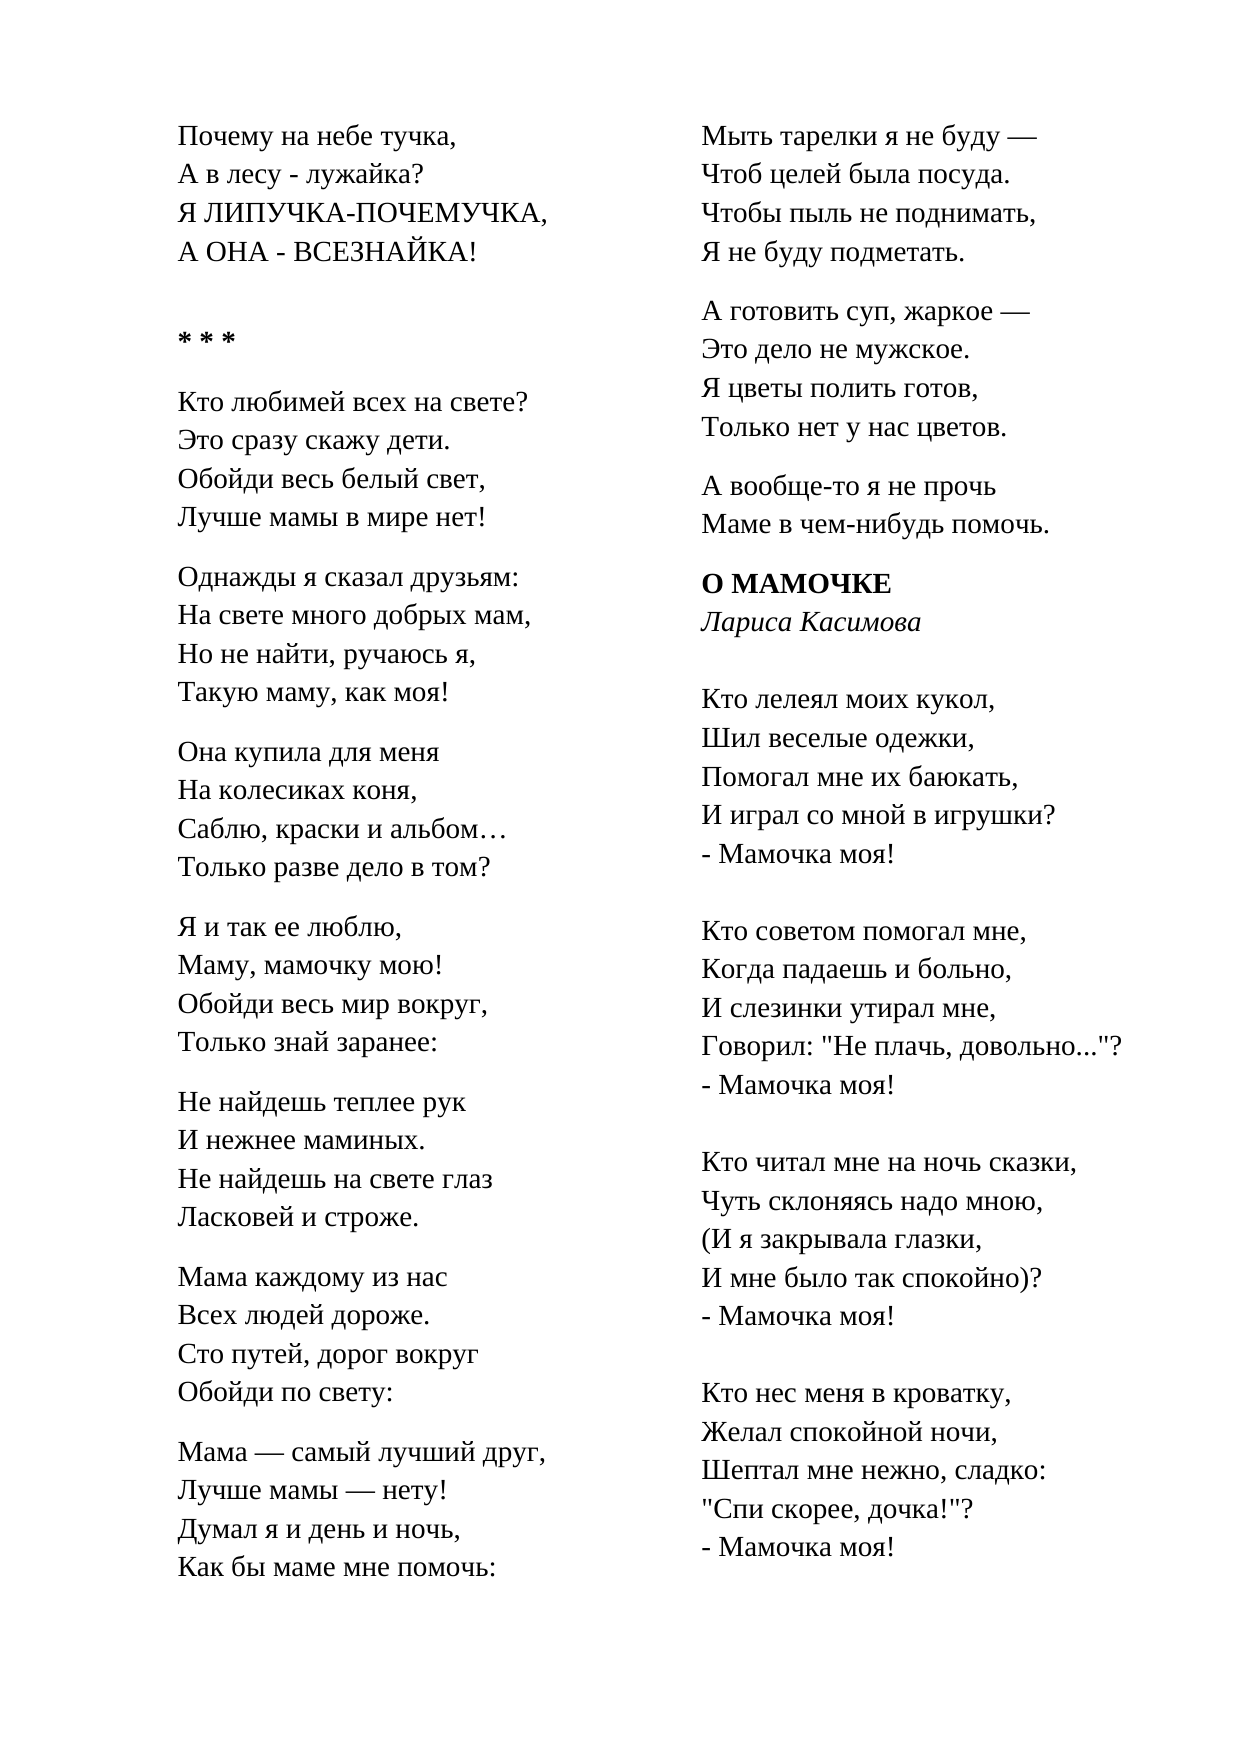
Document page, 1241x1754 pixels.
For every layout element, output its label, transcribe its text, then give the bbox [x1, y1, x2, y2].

text Кто любимей всех на свете? Это сразу скажу дети. Обойди весь белый свет, Лучше мамы в мире нет! [177, 384, 627, 533]
text Я и так ее люблю, Маму, мамочку мою! Обойди весь мир вокруг, Только знай заранее: [177, 909, 627, 1058]
text Мама — самый лучший друг, Лучше мамы — нету! Думал я и день и ночь, Как бы маме мне помочь: [177, 1434, 627, 1583]
text А вообще-то я не прочь Маме в чем-нибудь помочь. [701, 468, 1152, 540]
text Мыть тарелки я не буду — Чтоб целей была посуда. Чтобы пыль не поднимать, Я не буду подметать. [701, 118, 1152, 267]
text * * * [177, 324, 627, 358]
text Однажды я сказал друзьям: На свете много добрых мам, Но не найти, ручаюсь я, Такую маму, как моя! [177, 559, 627, 708]
text Почему на небе тучка, А в лесу - лужайка? Я ЛИПУЧКА-ПОЧЕМУЧКА, А ОНА - ВСЕЗНАЙКА! [177, 118, 627, 299]
text А готовить суп, жаркое — Это дело не мужское. Я цветы полить готов, Только нет у нас цветов. [701, 293, 1152, 442]
text Мама каждому из нас Всех людей дороже. Сто путей, дорог вокруг Обойди по свету: [177, 1259, 627, 1408]
text Она купила для меня На колесиках коня, Саблю, краски и альбом… Только разве дело в том? [177, 734, 627, 883]
text Не найдешь теплее рук И нежнее маминых. Не найдешь на свете глаз Ласковей и строже. [177, 1084, 627, 1233]
